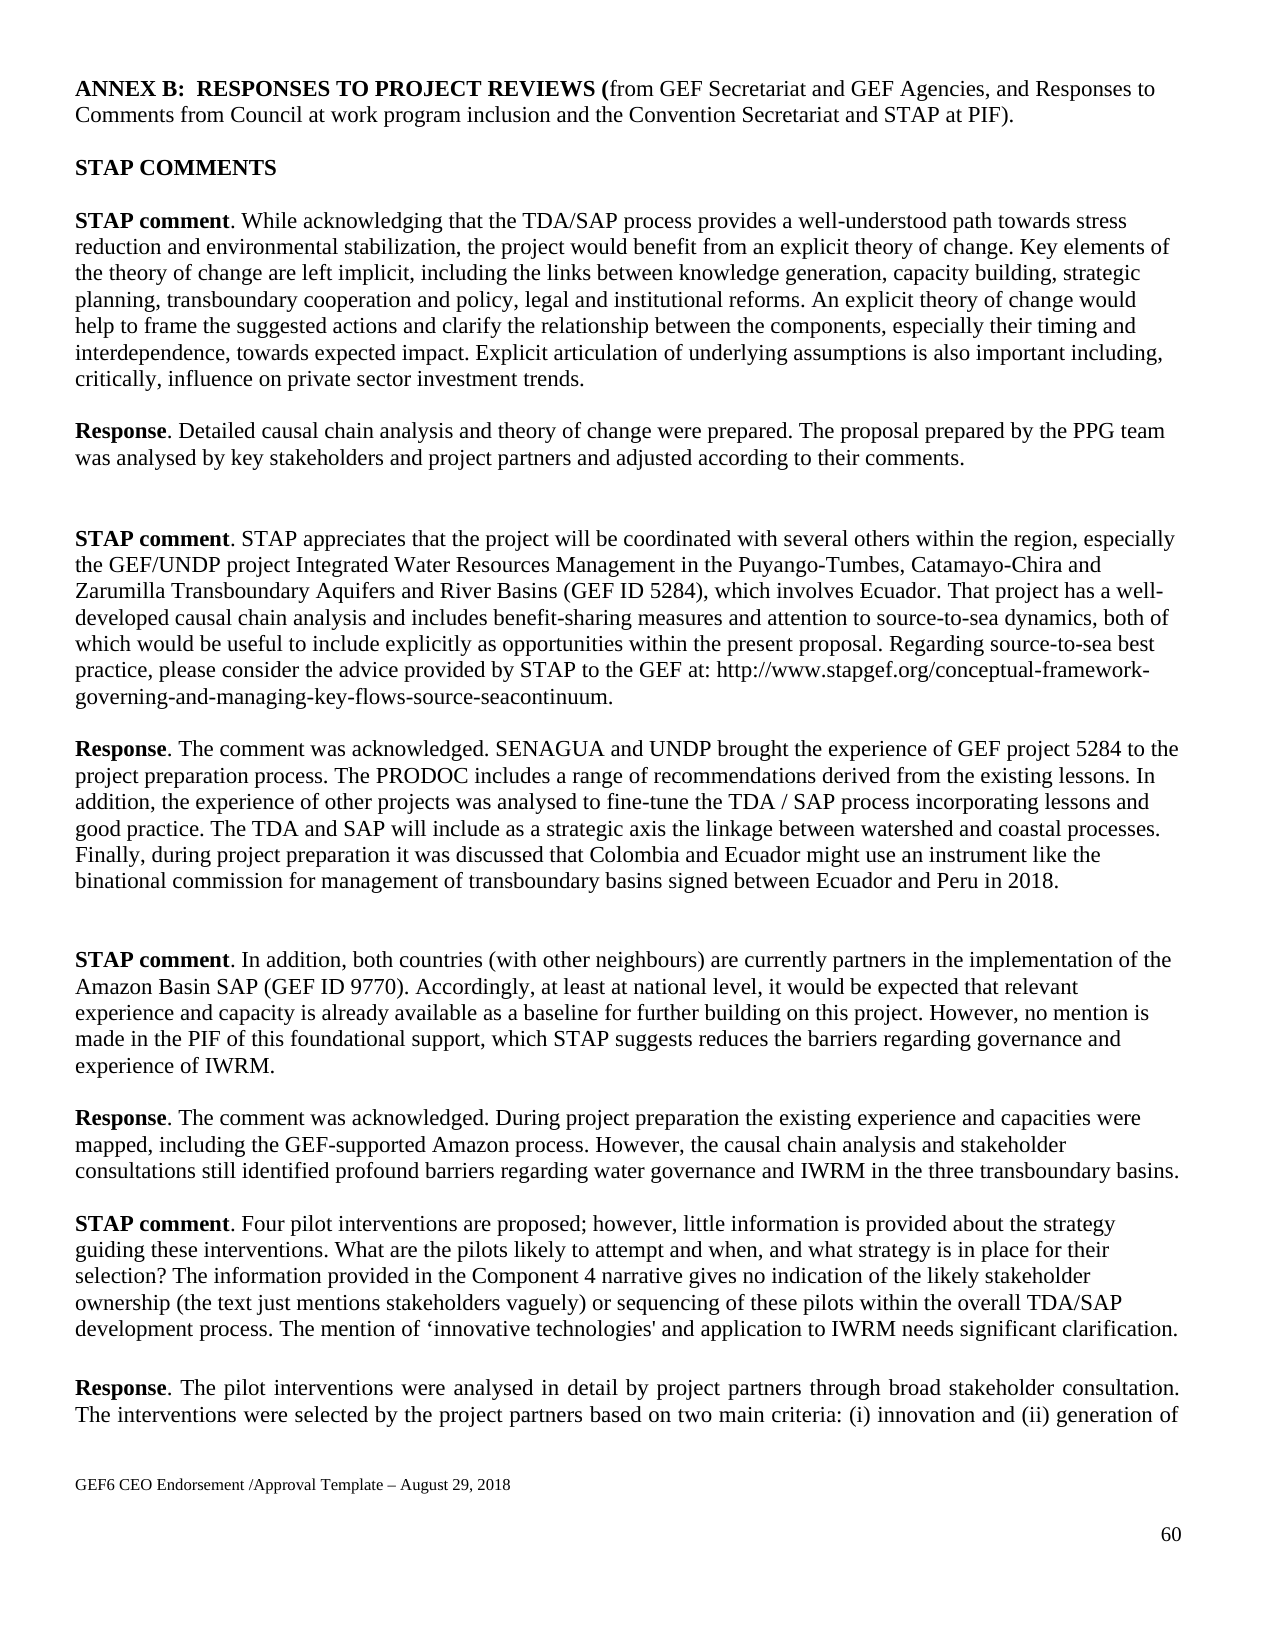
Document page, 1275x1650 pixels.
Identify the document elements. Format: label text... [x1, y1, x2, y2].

text Response. The comment was acknowledged. During project preparation the existing experience and capacities were mapped, including the GEF-supported Amazon process. However, the causal chain analysis and stakeholder consultations still identified profound barriers regarding water governance and IWRM in the three transboundary basins. [75, 1104, 1181, 1183]
text STAP comment. STAP appreciates that the project will be coordinated with several others within the region, especially the GEF/UNDP project Integrated Water Resources Management in the Puyango-Tumbes, Catamayo-Chira and Zarumilla Transboundary Aquifers and River Basins (GEF ID 5284), which involves Ecuador. That project has a well-developed causal chain analysis and includes benefit-sharing measures and attention to source-to-sea dynamics, both of which would be useful to include explicitly as opportunities within the present proposal. Regarding source-to-sea best practice, please consider the advice provided by STAP to the GEF at: http://www.stapgef.org/conceptual-framework-governing-and-managing-key-flows-source-seacontinuum. [75, 525, 1181, 709]
text Response. Detailed causal chain analysis and theory of change were prepared. The proposal prepared by the PPG team was analysed by key stakeholders and project partners and adjusted according to their comments. [75, 418, 1181, 470]
text Response. The comment was acknowledged. SENAGUA and UNDP brought the experience of GEF project 5284 to the project preparation process. The PRODOC includes a range of recommendations derived from the existing lessons. In addition, the experience of other projects was analysed to fine-tune the TDA / SAP process incorporating lessons and good practice. The TDA and SAP will include as a strategic axis the linkage between watershed and coastal processes. Finally, during project preparation it was discussed that Colombia and Ecuador might use an instrument like the binational commission for management of transboundary basins signed between Ecuador and Peru in 2018. [75, 736, 1181, 894]
text STAP COMMENTS [75, 154, 1181, 180]
text ANNEX B: RESPONSES TO PROJECT REVIEWS (from GEF Secretariat and GEF Agencies, and Responses to Comments from Council at work program inclusion and the Convention Secretariat and STAP at PIF). [75, 75, 1181, 128]
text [75, 1374, 1181, 1427]
text STAP comment. Four pilot interventions are proposed; however, little information is provided about the strategy guiding these interventions. What are the pilots likely to attempt and when, and what strategy is in place for their selection? The information provided in the Component 4 narrative gives no indication of the likely stakeholder ownership (the text just mentions stakeholders vaguely) or sequencing of these pilots within the overall TDA/SAP development process. The mention of ‘innovative technologies' and application to IWRM needs significant clarification. [75, 1210, 1181, 1342]
text STAP comment. While acknowledging that the TDA/SAP process provides a well-understood path towards stress reduction and environmental stabilization, the project would benefit from an explicit theory of change. Key elements of the theory of change are left implicit, including the links between knowledge generation, capacity building, strategic planning, transboundary cooperation and policy, legal and institutional reforms. An explicit theory of change would help to frame the suggested actions and clarify the relationship between the components, especially their timing and interdependence, towards expected impact. Explicit articulation of underlying assumptions is also important including, critically, influence on private sector investment trends. [75, 207, 1181, 391]
text STAP comment. In addition, both countries (with other neighbours) are currently partners in the implementation of the Amazon Basin SAP (GEF ID 9770). Accordingly, at least at national level, it would be expected that relevant experience and capacity is already available as a baseline for further building on this project. However, no mention is made in the PIF of this foundational support, which STAP suggests reduces the barriers regarding governance and experience of IWRM. [75, 946, 1181, 1078]
